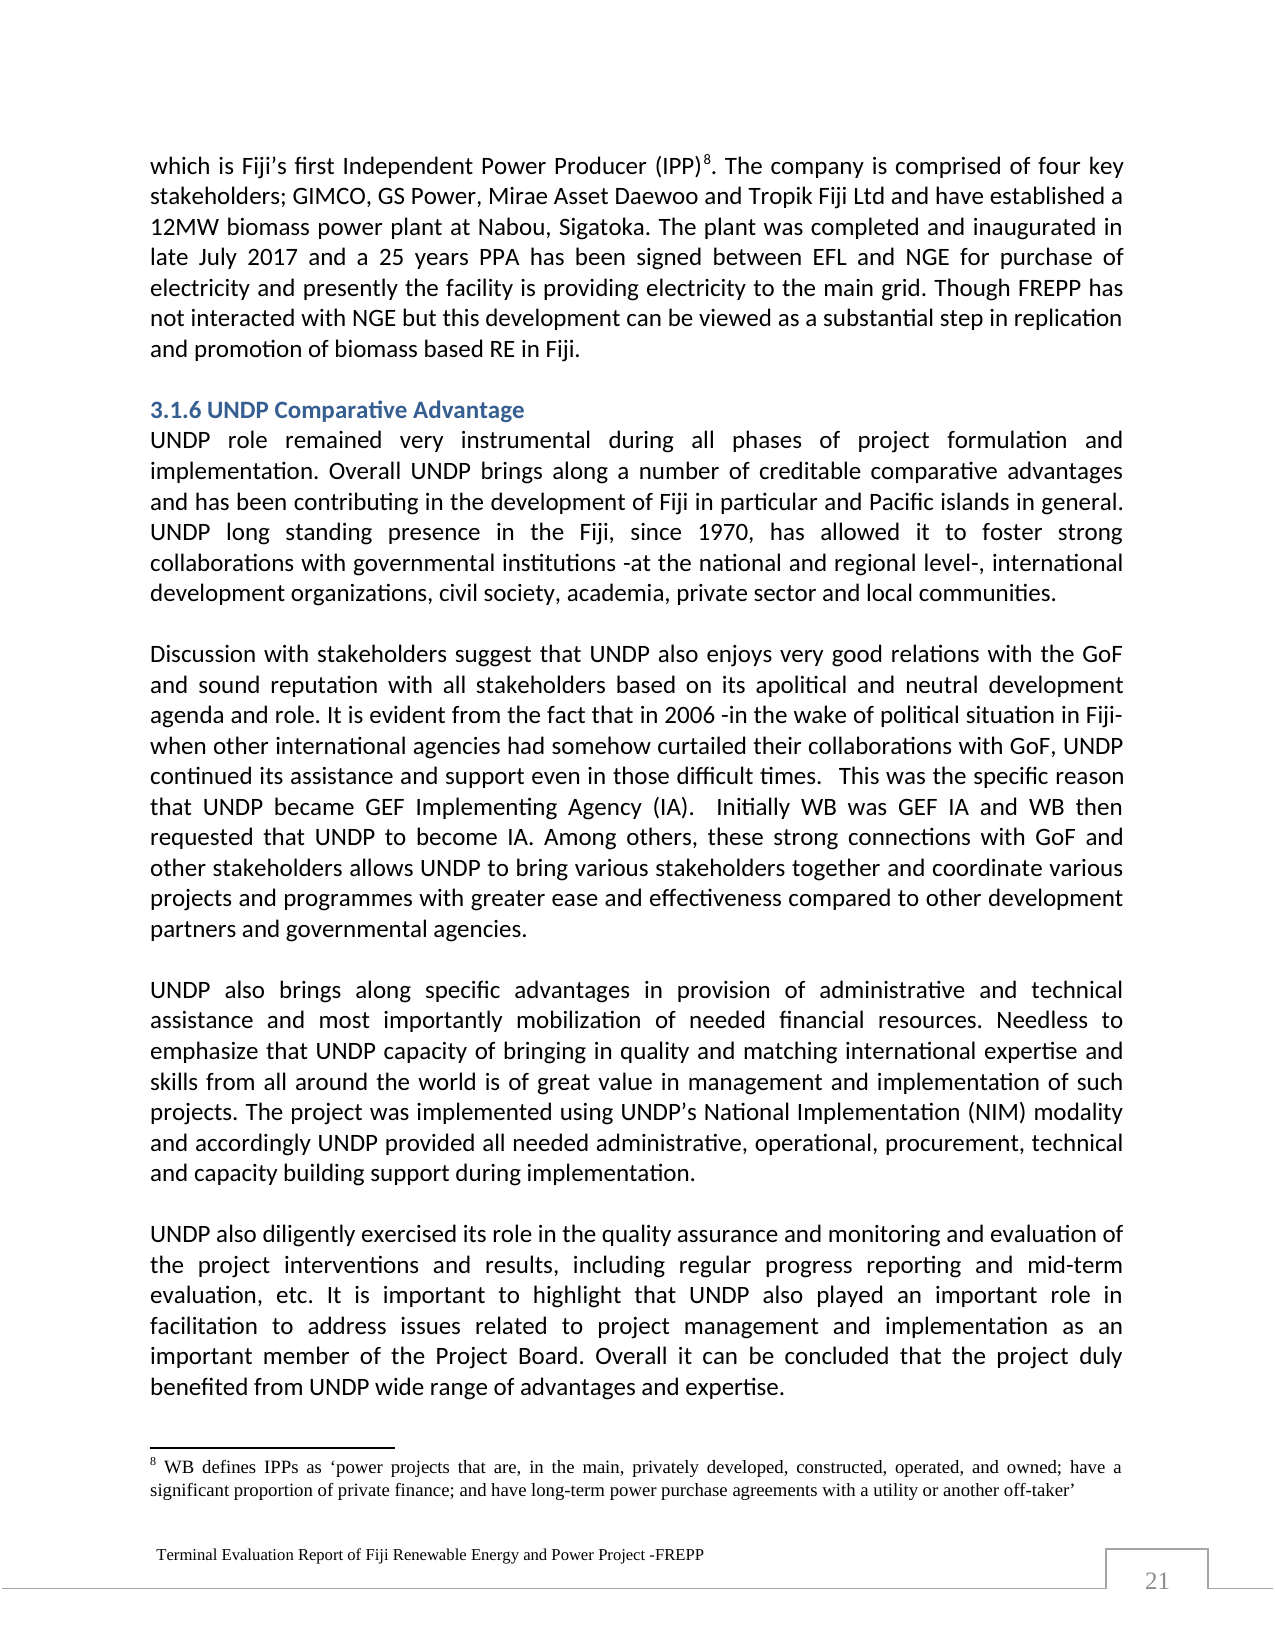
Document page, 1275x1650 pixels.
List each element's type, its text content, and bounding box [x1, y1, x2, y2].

text Discussion with stakeholders suggest that UNDP also enjoys very good relations with the GoF and sound reputation with all stakeholders based on its apolitical and neutral development agenda and role. It is evident from the fact that in 2006 -in the wake of political situation in Fiji- when other international agencies had somehow curtailed their collaborations with GoF, UNDP continued its assistance and support even in those difficult times. This was the specific reason that UNDP became GEF Implementing Agency (IA). Initially WB was GEF IA and WB then requested that UNDP to become IA. Among others, these strong connections with GoF and other stakeholders allows UNDP to bring various stakeholders together and coordinate various projects and programmes with greater ease and effectiveness compared to other development partners and governmental agencies. [150, 638, 1125, 943]
text 3.1.6 UNDP Comparative Advantage [150, 394, 1125, 425]
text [150, 150, 1125, 364]
text UNDP also diligently exercised its role in the quality assurance and monitoring and evaluation of the project interventions and results, including regular progress reporting and mid-term evaluation, etc. It is important to highlight that UNDP also played an important role in facilitation to address issues related to project management and implementation as an important member of the Project Board. Overall it can be concluded that the project duly benefited from UNDP wide range of advantages and expertise. [150, 1218, 1125, 1401]
text UNDP role remained very instrumental during all phases of project formulation and implementation. Overall UNDP brings along a number of creditable comparative advantages and has been contributing in the development of Fiji in particular and Pacific islands in general. UNDP long standing presence in the Fiji, since 1970, has allowed it to foster strong collaborations with governmental institutions -at the national and regional level-, international development organizations, civil society, academia, private sector and local communities. [150, 425, 1125, 608]
text UNDP also brings along specific advantages in provision of administrative and technical assistance and most importantly mobilization of needed financial resources. Needless to emphasize that UNDP capacity of bringing in quality and matching international expertise and skills from all around the world is of great value in management and implementation of such projects. The project was implemented using UNDP’s National Implementation (NIM) modality and accordingly UNDP provided all needed administrative, operational, procurement, technical and capacity building support during implementation. [150, 974, 1125, 1188]
